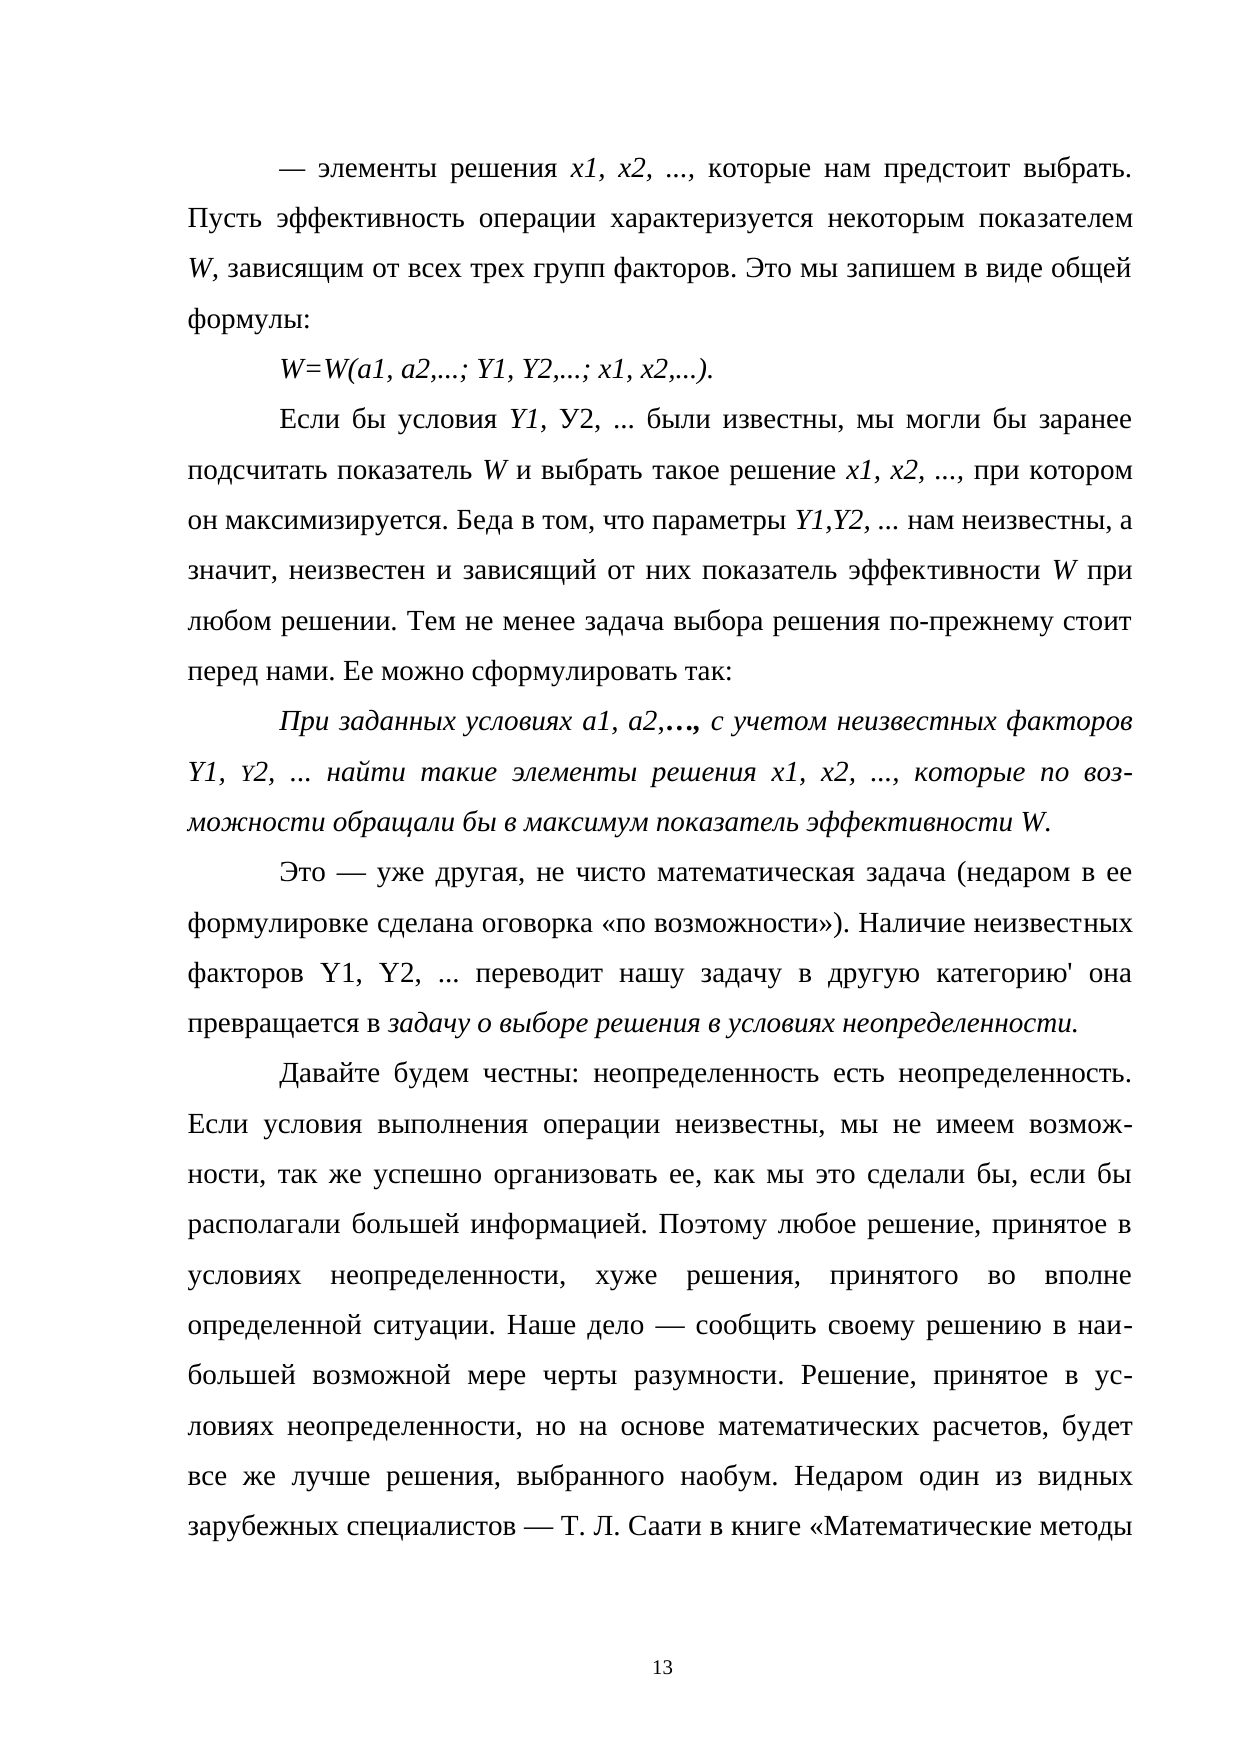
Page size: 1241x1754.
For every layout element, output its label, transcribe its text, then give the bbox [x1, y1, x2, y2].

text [187, 1056, 1133, 1542]
text Если бы условия Y1, У2, ... были известны, мы могли бы заранее подсчитать показатель W и выбрать такое решение х1, х2, ..., при котором он максимизируется. Беда в том, что параметры Y1,Y2, ... нам неизвестны, а значит, неизвестен и зависящий от них показатель эффективности W при любом решении. Тем не менее задача выбора решения по-прежнему стоит перед нами. Ее можно сформулировать так: [187, 402, 1133, 687]
text При заданных условиях а1, а2,…, с учетом неизвестных факторов Y1, y2, ... найти такие элементы решения х1, х2, ..., которые по возможности обращали бы в максимум показатель эффективности W. [187, 703, 1133, 838]
text — элементы решения х1, х2, ..., которые нам предстоит выбрать. Пусть эффективность операции характеризуется некоторым показателем W, зависящим от всех трех групп факторов. Это мы запишем в виде общей формулы: [187, 150, 1133, 334]
text W=W(a1, а2,...; Y1, Y2,...; х1, х2,...). [187, 351, 1133, 385]
text Это — уже другая, не чисто математическая задача (недаром в ее формулировке сделана оговорка «по возможности»). Наличие неизвестных факторов Y1, Y2, ... переводит нашу задачу в другую категорию' она превращается в задачу о выборе решения в условиях неопределенности. [187, 854, 1133, 1039]
